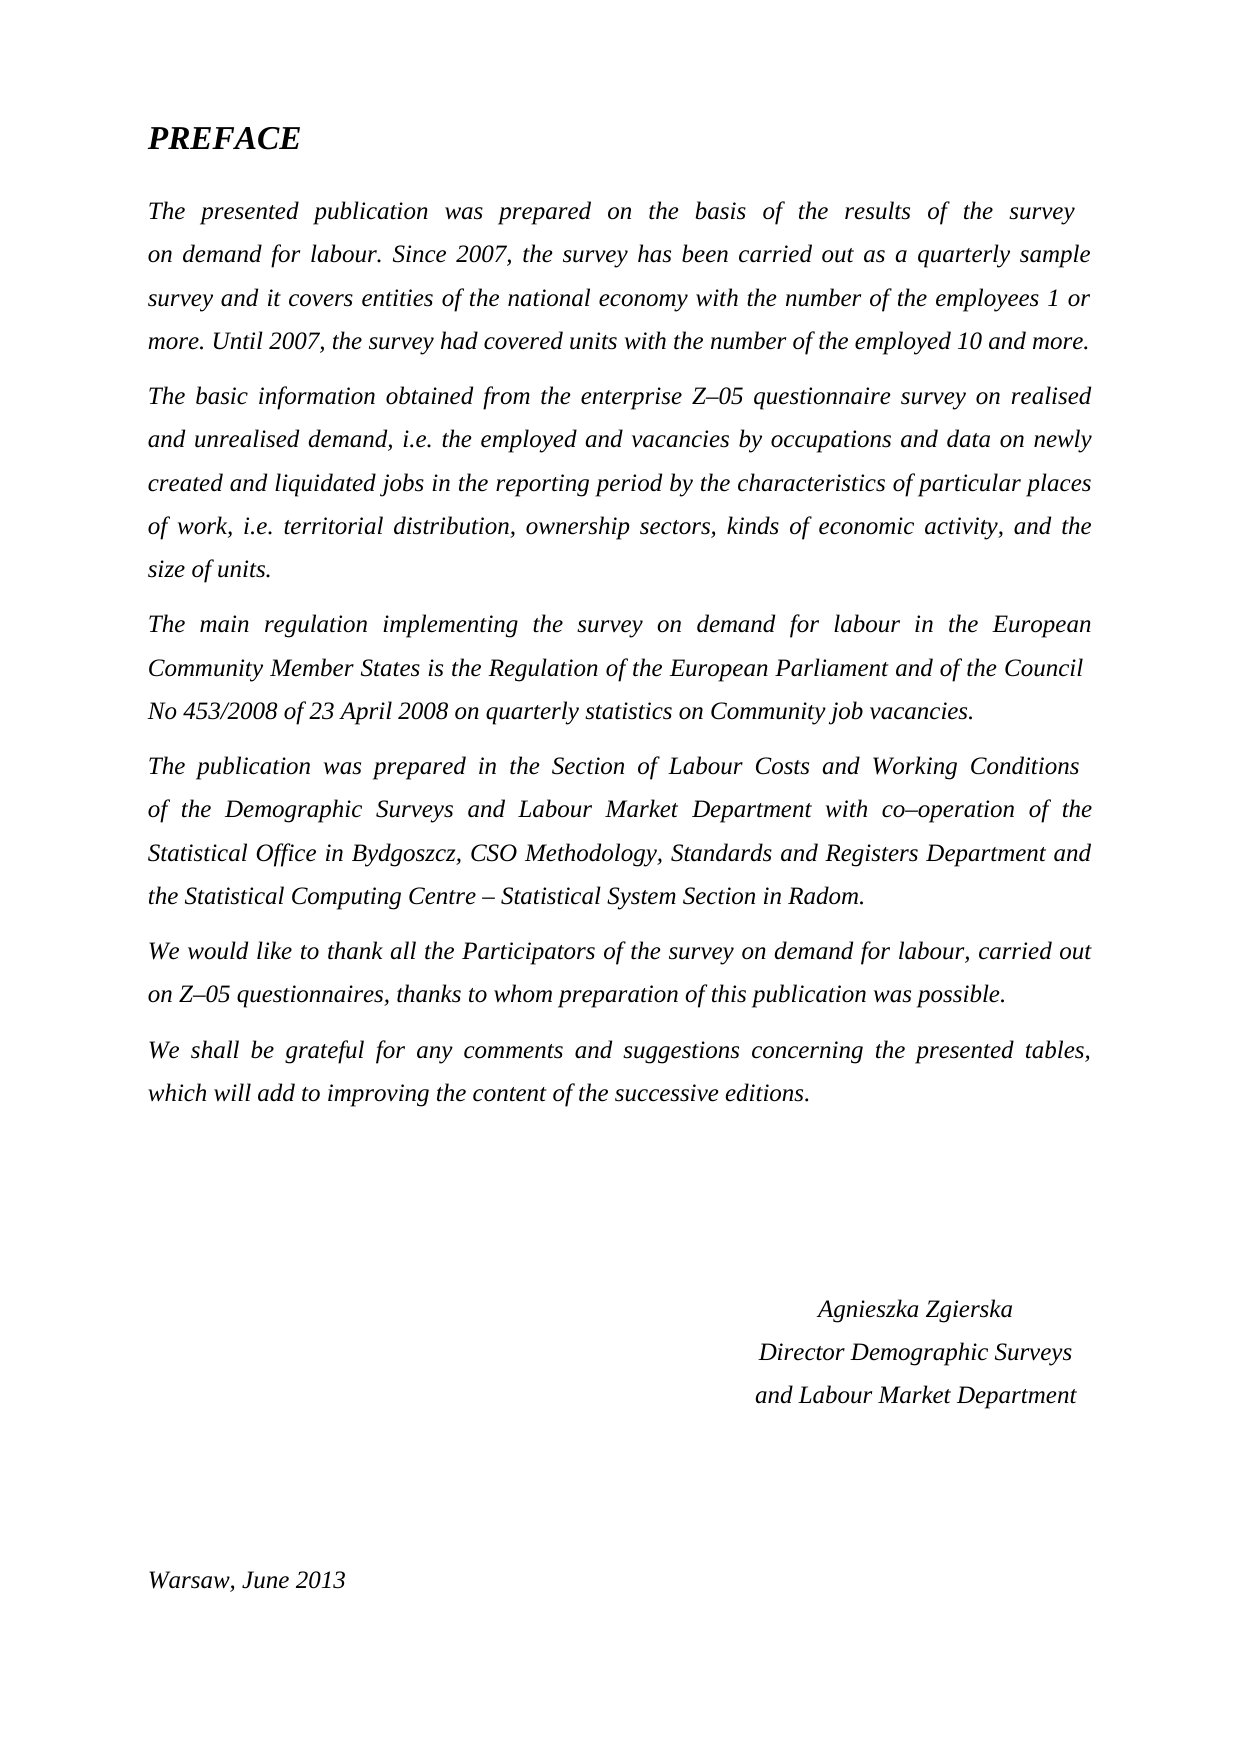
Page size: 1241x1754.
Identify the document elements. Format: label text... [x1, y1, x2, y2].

text We would like to thank all the Participators of the survey on demand for labour, carried out on Z–05 questionnaires, thanks to whom preparation of this publication was possible. [148, 936, 1092, 1008]
text The presented publication was prepared on the basis of the results of the survey on demand for labour. Since 2007, the survey has been carried out as a quarterly sample survey and it covers entities of the national economy with the number of the employees 1 or more. Until 2007, the survey had covered units with the number of the employed 10 and more. [148, 196, 1092, 354]
text The publication was prepared in the Section of Labour Costs and Working Conditions of the Demographic Surveys and Labour Market Department with co–operation of the Statistical Office in Bydgoszcz, CSO Methodology, Standards and Registers Department and the Statistical Computing Centre – Statistical System Section in Radom. [148, 751, 1092, 909]
text Agnieszka Zgierska [738, 1294, 1092, 1323]
text The main regulation implementing the survey on demand for labour in the European Community Member States is the Regulation of the European Parliament and of the Council No 453/2008 of 23 April 2008 on quarterly statistics on Community job vacancies. [148, 609, 1092, 724]
text PREFACE [148, 118, 1092, 156]
text Warsaw, June 2013 [148, 1565, 1092, 1594]
text We shall be grateful for any comments and suggestions concerning the presented tables, which will add to improving the content of the successive editions. [148, 1035, 1092, 1107]
text and Labour Market Department [738, 1380, 1092, 1409]
text Director Demographic Surveys [738, 1337, 1092, 1366]
text The basic information obtained from the enterprise Z–05 questionnaire survey on realised and unrealised demand, i.e. the employed and vacancies by occupations and data on newly created and liquidated jobs in the reporting period by the characteristics of particular places of work, i.e. territorial distribution, ownership sectors, kinds of economic activity, and the size of units. [148, 381, 1092, 583]
